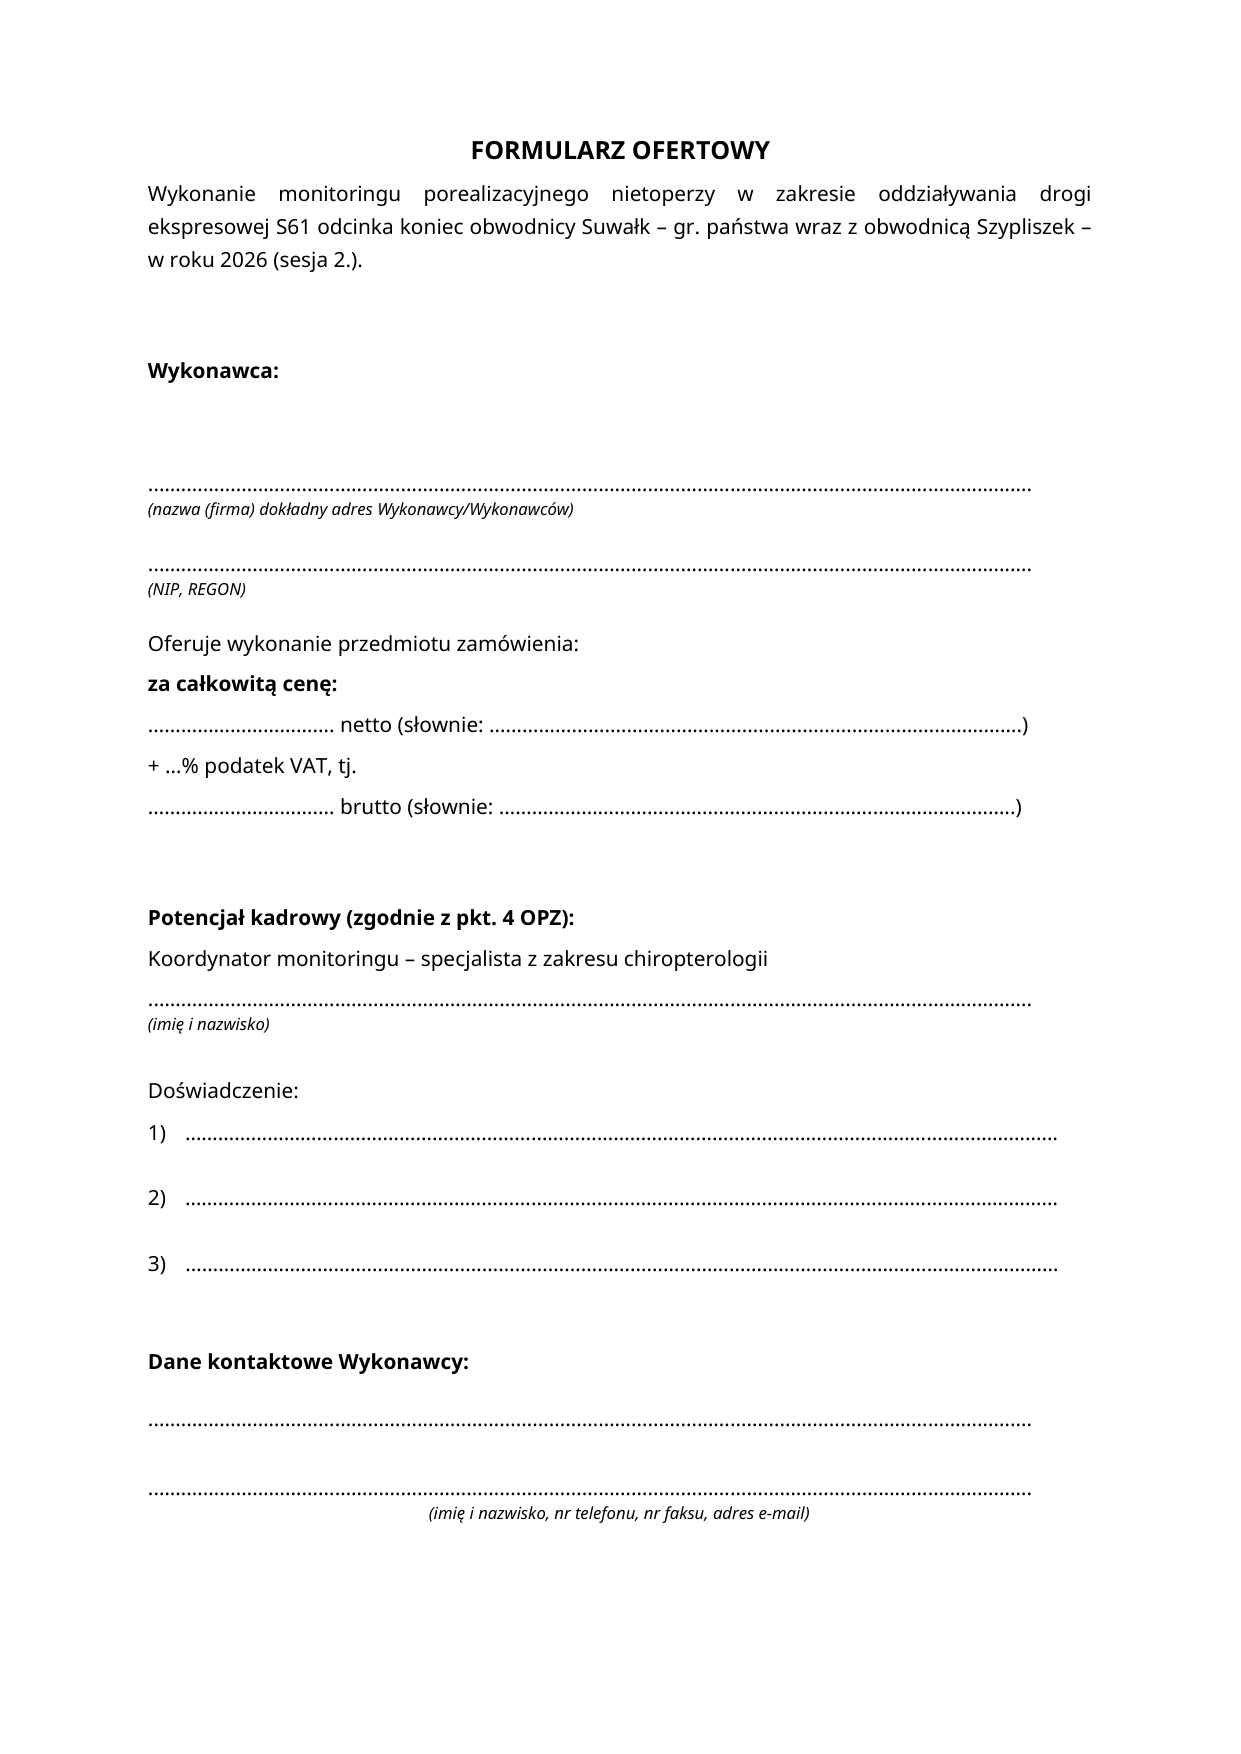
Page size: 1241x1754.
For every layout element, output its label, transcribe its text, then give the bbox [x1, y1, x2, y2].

list …………………………………………………………………………………………………………………………………………… [148, 1183, 1093, 1212]
text .……………………………………………………………………………………………………………………………………………. [148, 1473, 1093, 1502]
text Koordynator monitoringu – specjalista z zakresu chiropterologii [148, 944, 1093, 972]
text Potencjał kadrowy (zgodnie z pkt. 4 OPZ): [148, 903, 1093, 931]
text (imię i nazwisko, nr telefonu, nr faksu, adres e-mail) [148, 1502, 1093, 1525]
text ……………………………. netto (słownie: ………………….…………………….….……………………………………….) [148, 711, 1093, 739]
list …………………………………………………………………………………………………………………………………………… [148, 1118, 1093, 1146]
text Doświadczenie: [148, 1077, 1093, 1105]
text .……………………………………………………………………………………………………………………………………………. [148, 549, 1093, 577]
text (imię i nazwisko) [148, 1013, 1093, 1036]
text Wykonanie monitoringu porealizacyjnego nietoperzy w zakresie oddziaływania drogi ekspresowej S61 odcinka koniec obwodnicy Suwałk – gr. państwa wraz z obwodnicą Szypliszek – w roku 2026 (sesja 2.). [148, 179, 1093, 273]
text ………………………….… brutto (słownie: …………………………..………………………..…….……………………..) [148, 792, 1093, 821]
text za całkowitą cenę: [148, 669, 1093, 698]
text (NIP, REGON) [148, 577, 1093, 600]
text Oferuje wykonanie przedmiotu zamówienia: [148, 629, 1093, 657]
text .……………………………………………………………………………………………………………………………………………. [148, 469, 1093, 498]
text + …% podatek VAT, tj. [148, 751, 1093, 780]
text FORMULARZ OFERTOWY [148, 133, 1093, 167]
text .……………………………………………………………………………………………………………………………………………. [148, 984, 1093, 1013]
text (nazwa (firma) dokładny adres Wykonawcy/Wykonawców) [148, 498, 1093, 521]
text Dane kontaktowe Wykonawcy: [148, 1347, 1093, 1376]
text .……………………………………………………………………………………………………………………………………………. [148, 1404, 1093, 1433]
text Wykonawca: [148, 356, 1093, 384]
list …………………………………………………………………………………………………………………………………………… [148, 1249, 1093, 1278]
